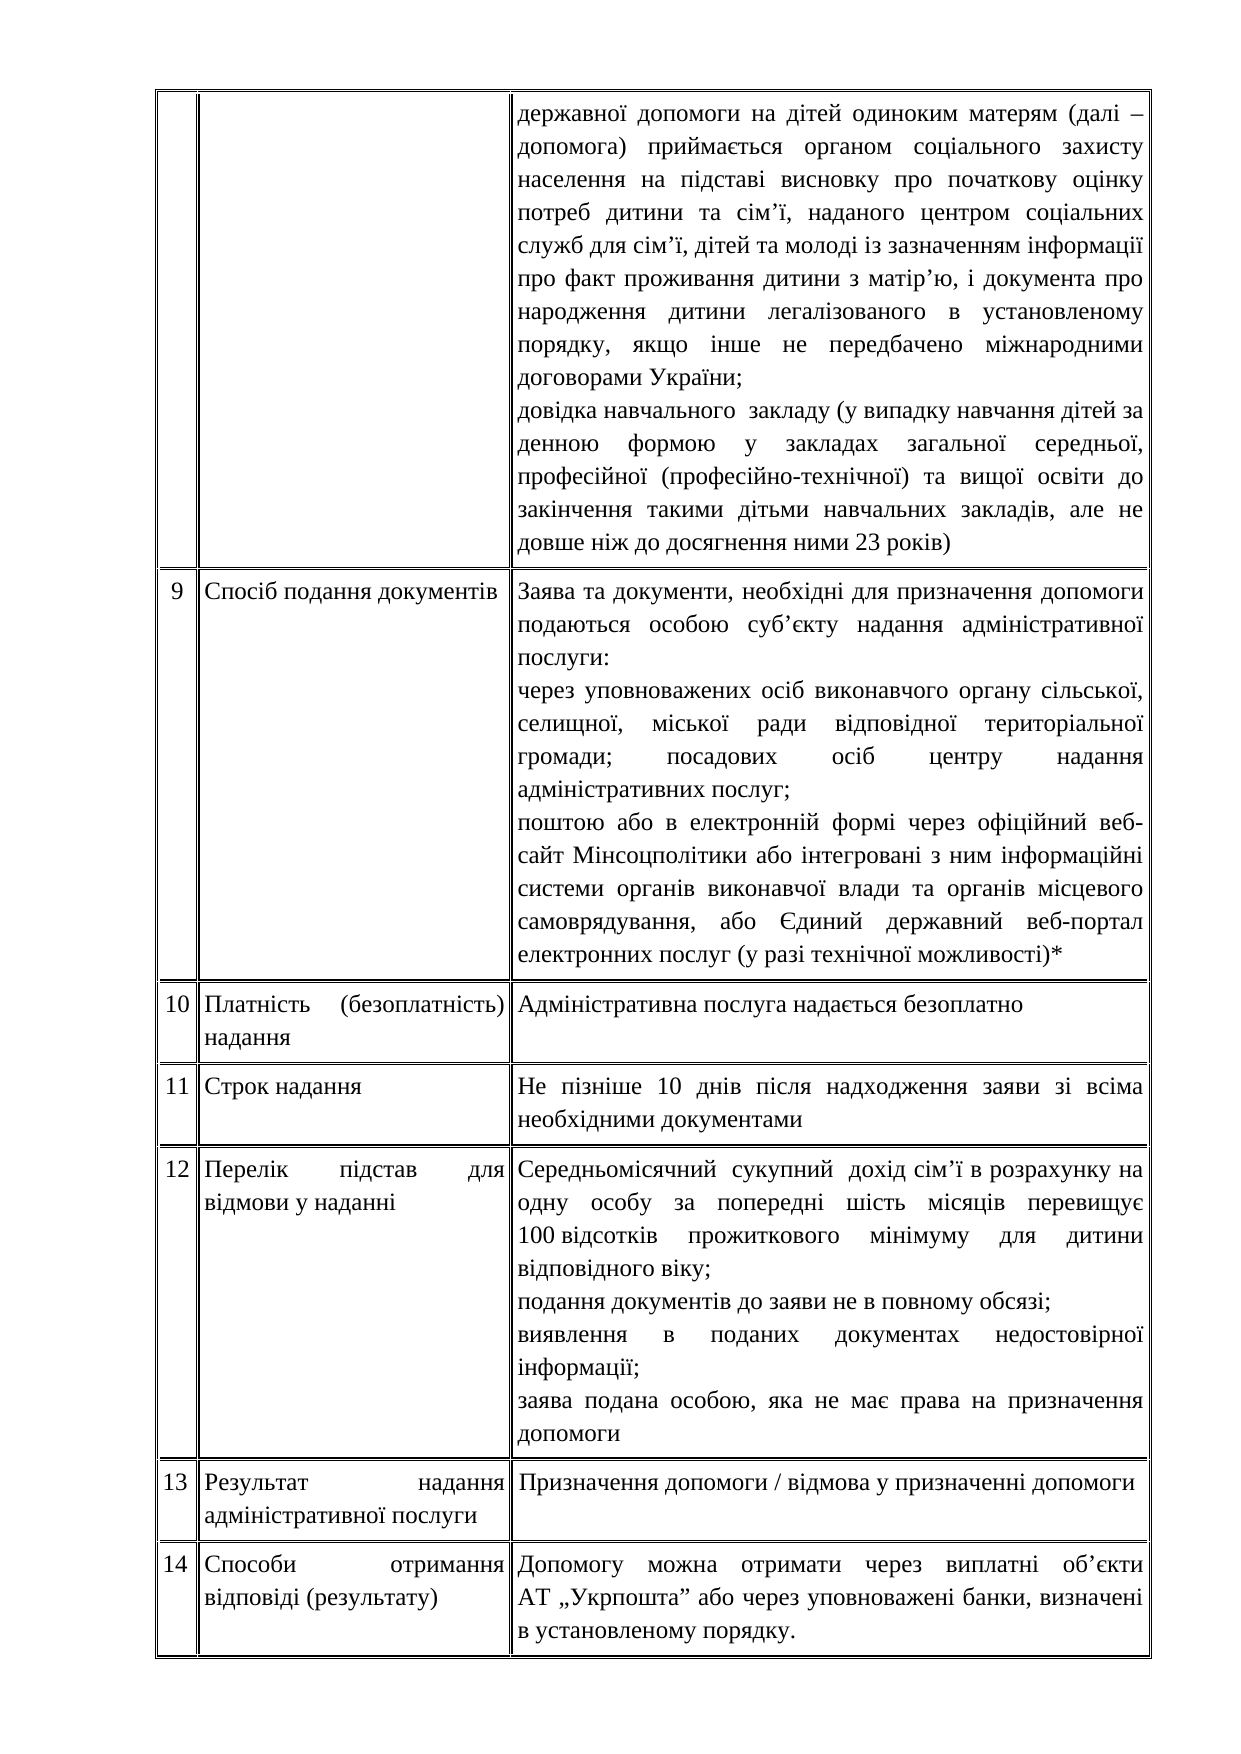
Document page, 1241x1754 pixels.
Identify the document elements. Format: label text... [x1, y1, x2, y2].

table_cell Заява та документи, необхідні для призначення допомоги подаються особою суб’єкту надання адміністративної послуги: через уповноважених осіб виконавчого органу сільської, селищної, міської ради відповідної територіальної громади; посадових осіб центру надання адміністративних послуг; поштою або в електронній формі через офіційний веб-сайт Мінсоцполітики або інтегровані з ним інформаційні системи органів виконавчої влади та органів місцевого самоврядування, або Єдиний державний веб-портал електронних послуг (у разі технічної можливості)* [511, 567, 1150, 979]
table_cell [511, 92, 1149, 567]
table_cell Адміністративна послуга надається безоплатно [513, 979, 1149, 1062]
table_cell Результат надання адміністративної послуги [200, 1461, 509, 1540]
table_cell 14 [156, 1540, 198, 1655]
table_cell 9 [156, 567, 198, 979]
table_cell 13 [158, 1457, 196, 1540]
table_cell Спосіб подання документів [200, 570, 509, 979]
table_cell 11 [156, 1062, 198, 1144]
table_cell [198, 90, 511, 567]
table_cell 10 [158, 979, 196, 1062]
table_cell 12 [158, 1144, 196, 1457]
table_cell Призначення допомоги / відмова у призначенні допомоги [513, 1457, 1149, 1540]
table_cell Перелік підстав для відмови у наданні [200, 1148, 509, 1457]
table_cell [198, 1540, 511, 1655]
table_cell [511, 1540, 1150, 1655]
table_cell Строк надання [200, 1065, 509, 1144]
table_cell Середньомісячний сукупний дохід сім’ї в розрахунку на одну особу за попередні шість місяців перевищує 100 відсотків прожиткового мінімуму для дитини відповідного віку; подання документів до заяви не в повному обсязі; виявлення в поданих документах недостовірної інформації; заява подана особою, яка не має права на призначення допомоги [513, 1144, 1149, 1457]
table_cell 8 [158, 90, 198, 567]
table_cell Платність (безоплатність) надання [200, 983, 509, 1062]
table_cell Не пізніше 10 днів після надходження заяви зі всіма необхідними документами [511, 1062, 1150, 1144]
